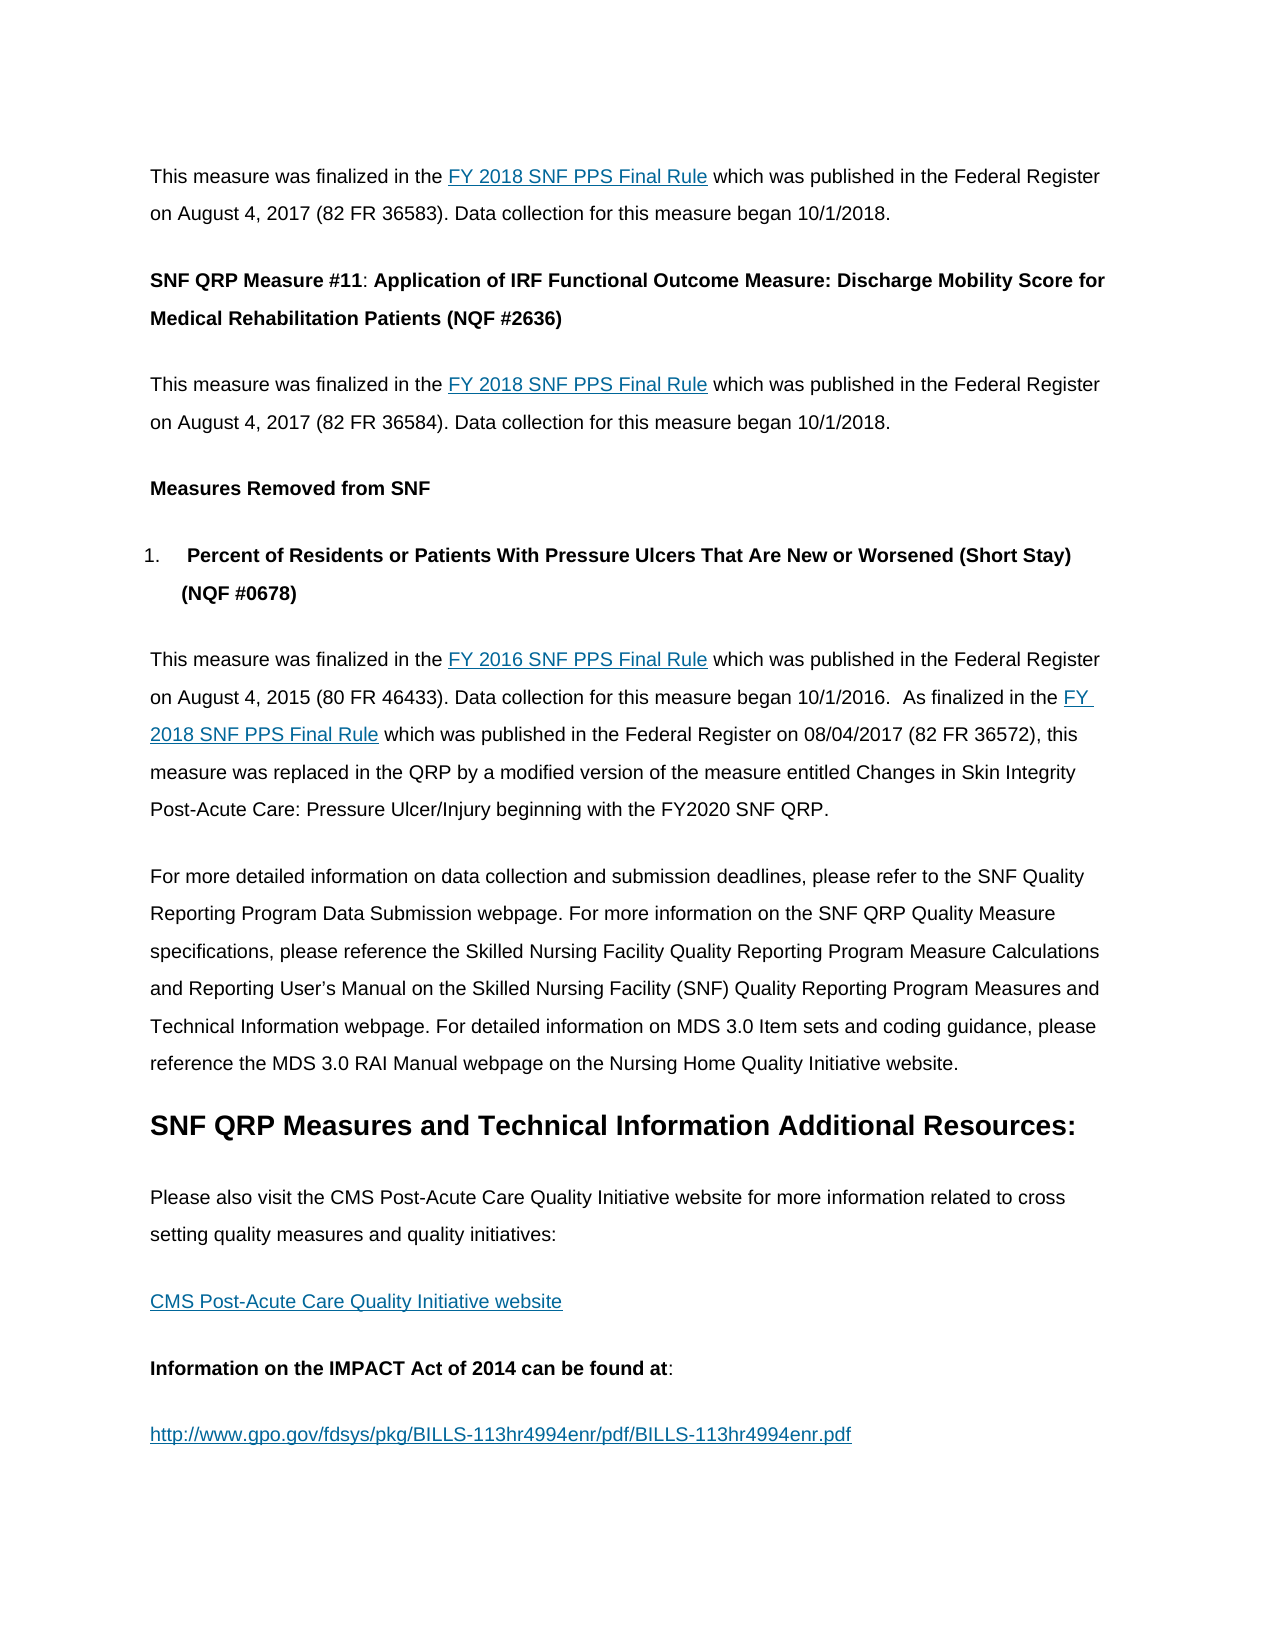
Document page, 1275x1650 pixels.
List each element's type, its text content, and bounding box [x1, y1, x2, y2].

text Measures Removed from SNF [150, 462, 1125, 500]
text For more detailed information on data collection and submission deadlines, please refer to the SNF Quality Reporting Program Data Submission webpage. For more information on the SNF QRP Quality Measure specifications, please reference the Skilled Nursing Facility Quality Reporting Program Measure Calculations and Reporting User’s Manual on the Skilled Nursing Facility (SNF) Quality Reporting Program Measures and Technical Information webpage. For detailed information on MDS 3.0 Item sets and coding guidance, please reference the MDS 3.0 RAI Manual webpage on the Nursing Home Quality Initiative website. [150, 850, 1125, 1075]
text http://www.gpo.gov/fdsys/pkg/BILLS-113hr4994enr/pdf/BILLS-113hr4994enr.pdf [150, 1408, 1125, 1446]
text Please also visit the CMS Post-Acute Care Quality Initiative website for more information related to cross setting quality measures and quality initiatives: [150, 1171, 1125, 1246]
text SNF QRP Measure #11: Application of IRF Functional Outcome Measure: Discharge Mobility Score for Medical Rehabilitation Patients (NQF #2636) [150, 254, 1125, 329]
list Percent of Residents or Patients With Pressure Ulcers That Are New or Worsened (Short Stay) (NQF #0678) [144, 529, 1125, 604]
text SNF QRP Measures and Technical Information Additional Resources: [150, 1104, 1125, 1142]
text This measure was finalized in the FY 2016 SNF PPS Final Rule which was published in the Federal Register on August 4, 2015 (80 FR 46433). Data collection for this measure began 10/1/2016. As finalized in the FY 2018 SNF PPS Final Rule which was published in the Federal Register on 08/04/2017 (82 FR 36572), this measure was replaced in the QRP by a modified version of the measure entitled Changes in Skin Integrity Post-Acute Care: Pressure Ulcer/Injury beginning with the FY2020 SNF QRP. [150, 633, 1125, 821]
text Information on the IMPACT Act of 2014 can be found at: [150, 1342, 1125, 1379]
text This measure was finalized in the FY 2018 SNF PPS Final Rule which was published in the Federal Register on August 4, 2017 (82 FR 36583). Data collection for this measure began 10/1/2018. [150, 150, 1125, 225]
text This measure was finalized in the FY 2018 SNF PPS Final Rule which was published in the Federal Register on August 4, 2017 (82 FR 36584). Data collection for this measure began 10/1/2018. [150, 358, 1125, 433]
text CMS Post-Acute Care Quality Initiative website [150, 1275, 1125, 1312]
